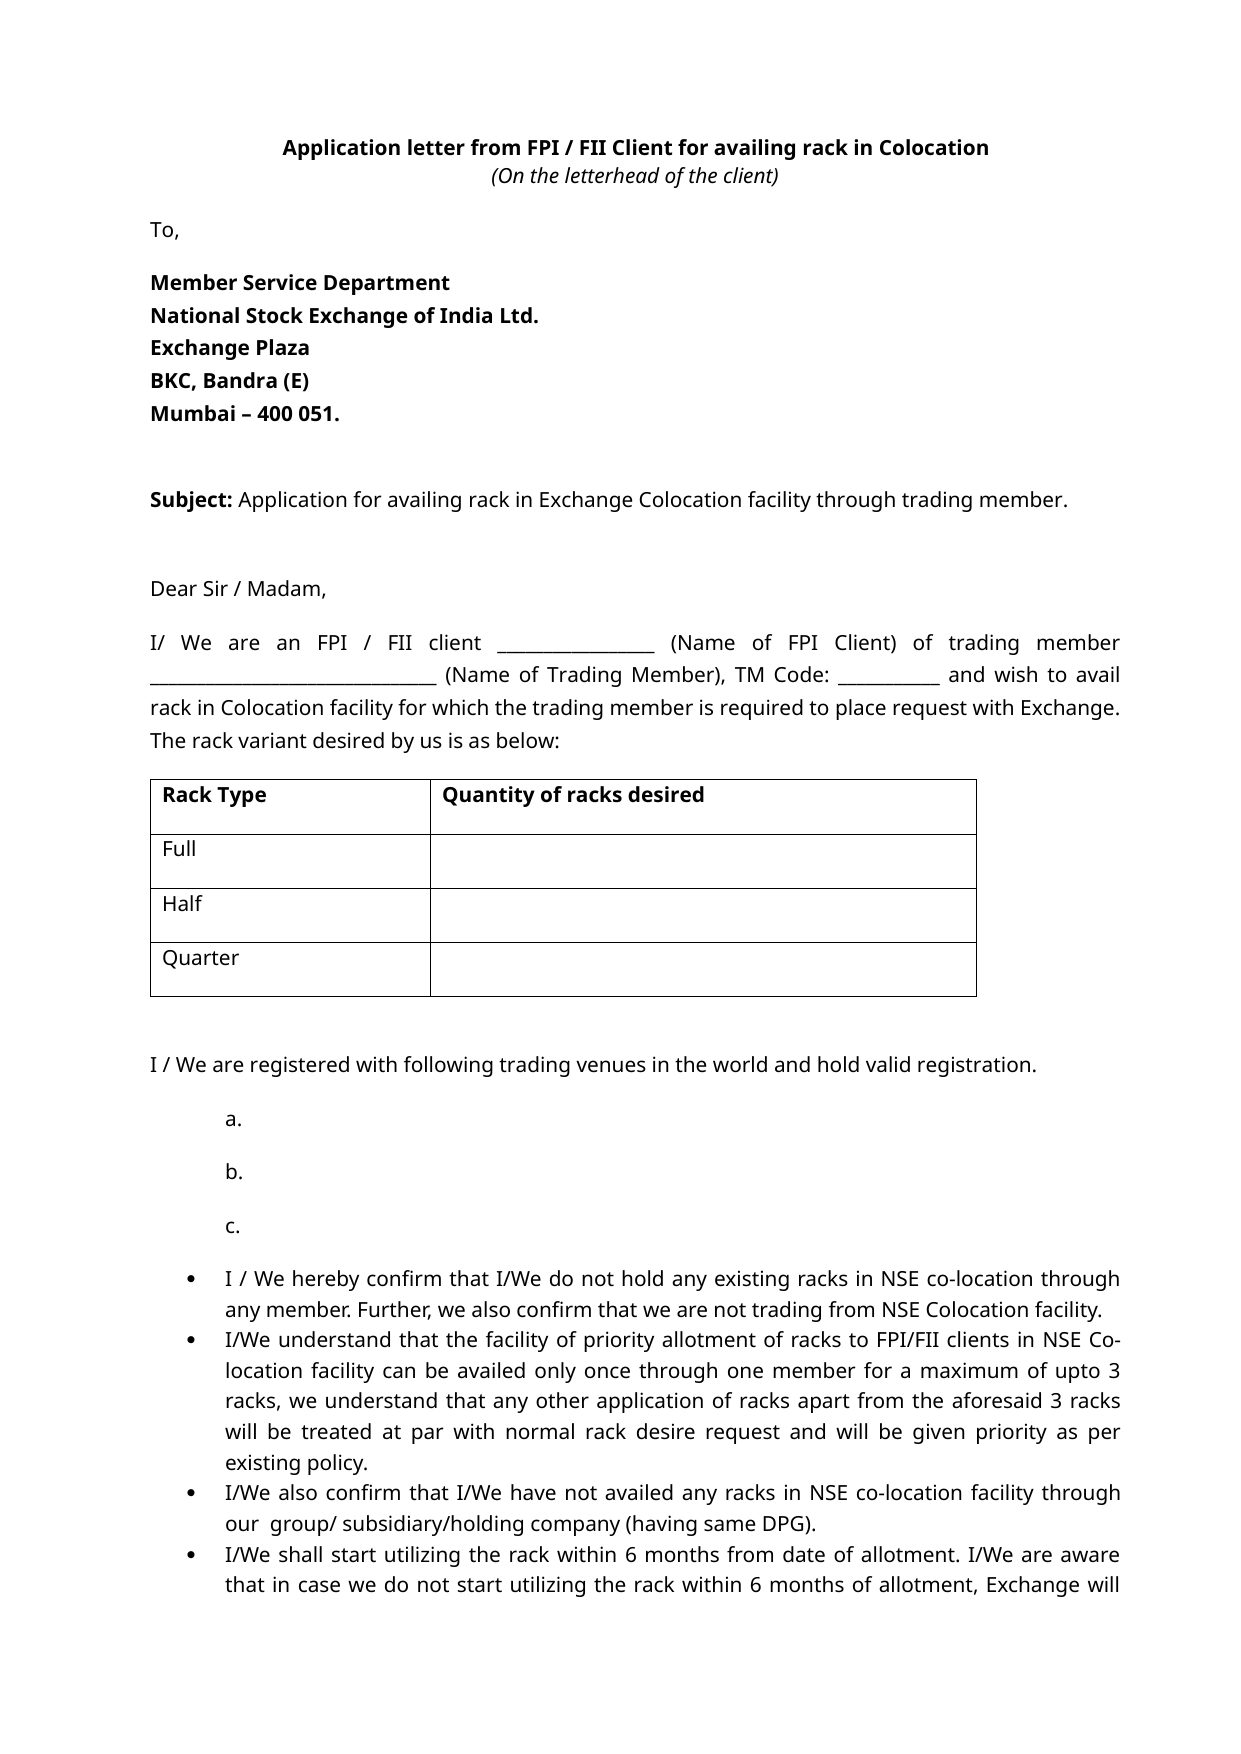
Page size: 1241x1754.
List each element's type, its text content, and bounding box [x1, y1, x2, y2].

text Subject: Application for availing rack in Exchange Colocation facility through trading member. [150, 485, 1122, 549]
text National Stock Exchange of India Ltd. [150, 301, 1122, 329]
text I/ We are an FPI / FII client _________________ (Name of FPI Client) of trading member _______________________________ (Name of Trading Member), TM Code: ___________ and wish to avail rack in Colocation facility for which the trading member is required to place request with Exchange. The rack variant desired by us is as below: [150, 628, 1122, 754]
text Mumbai – 400 051. [150, 399, 1122, 427]
text BKC, Bandra (E) [150, 366, 1122, 394]
text Application letter from FPI / FII Client for availing rack in Colocation [150, 133, 1122, 161]
text b. [225, 1157, 1122, 1186]
text (On the letterhead of the client) [150, 161, 1122, 190]
text Member Service Department [150, 268, 1122, 297]
table_cell Half [151, 889, 430, 942]
table_cell [431, 835, 976, 888]
table_header Rack Type [151, 780, 430, 833]
text Dear Sir / Madam, [150, 574, 1122, 603]
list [187, 1540, 1122, 1599]
table_cell [431, 889, 976, 942]
text I / We are registered with following trading venues in the world and hold valid registration. [150, 1050, 1122, 1079]
text a. [225, 1104, 1122, 1132]
table_cell Full [151, 835, 430, 888]
list I/We also confirm that I/We have not availed any racks in NSE co-location facility through our group/ subsidiary/holding company (having same DPG). [187, 1478, 1122, 1538]
list I/We understand that the facility of priority allotment of racks to FPI/FII clients in NSE Co-location facility can be availed only once through one member for a maximum of upto 3 racks, we understand that any other application of racks apart from the aforesaid 3 racks will be treated at par with normal rack desire request and will be given priority as per existing policy. [187, 1325, 1122, 1476]
table_header Quantity of racks desired [431, 780, 976, 833]
list I / We hereby confirm that I/We do not hold any existing racks in NSE co-location through any member. Further, we also confirm that we are not trading from NSE Colocation facility. [187, 1264, 1122, 1323]
text To, [150, 215, 1122, 243]
text Exchange Plaza [150, 333, 1122, 362]
table_cell Quarter [151, 943, 430, 996]
table_cell [431, 943, 976, 996]
text c. [225, 1211, 1122, 1239]
